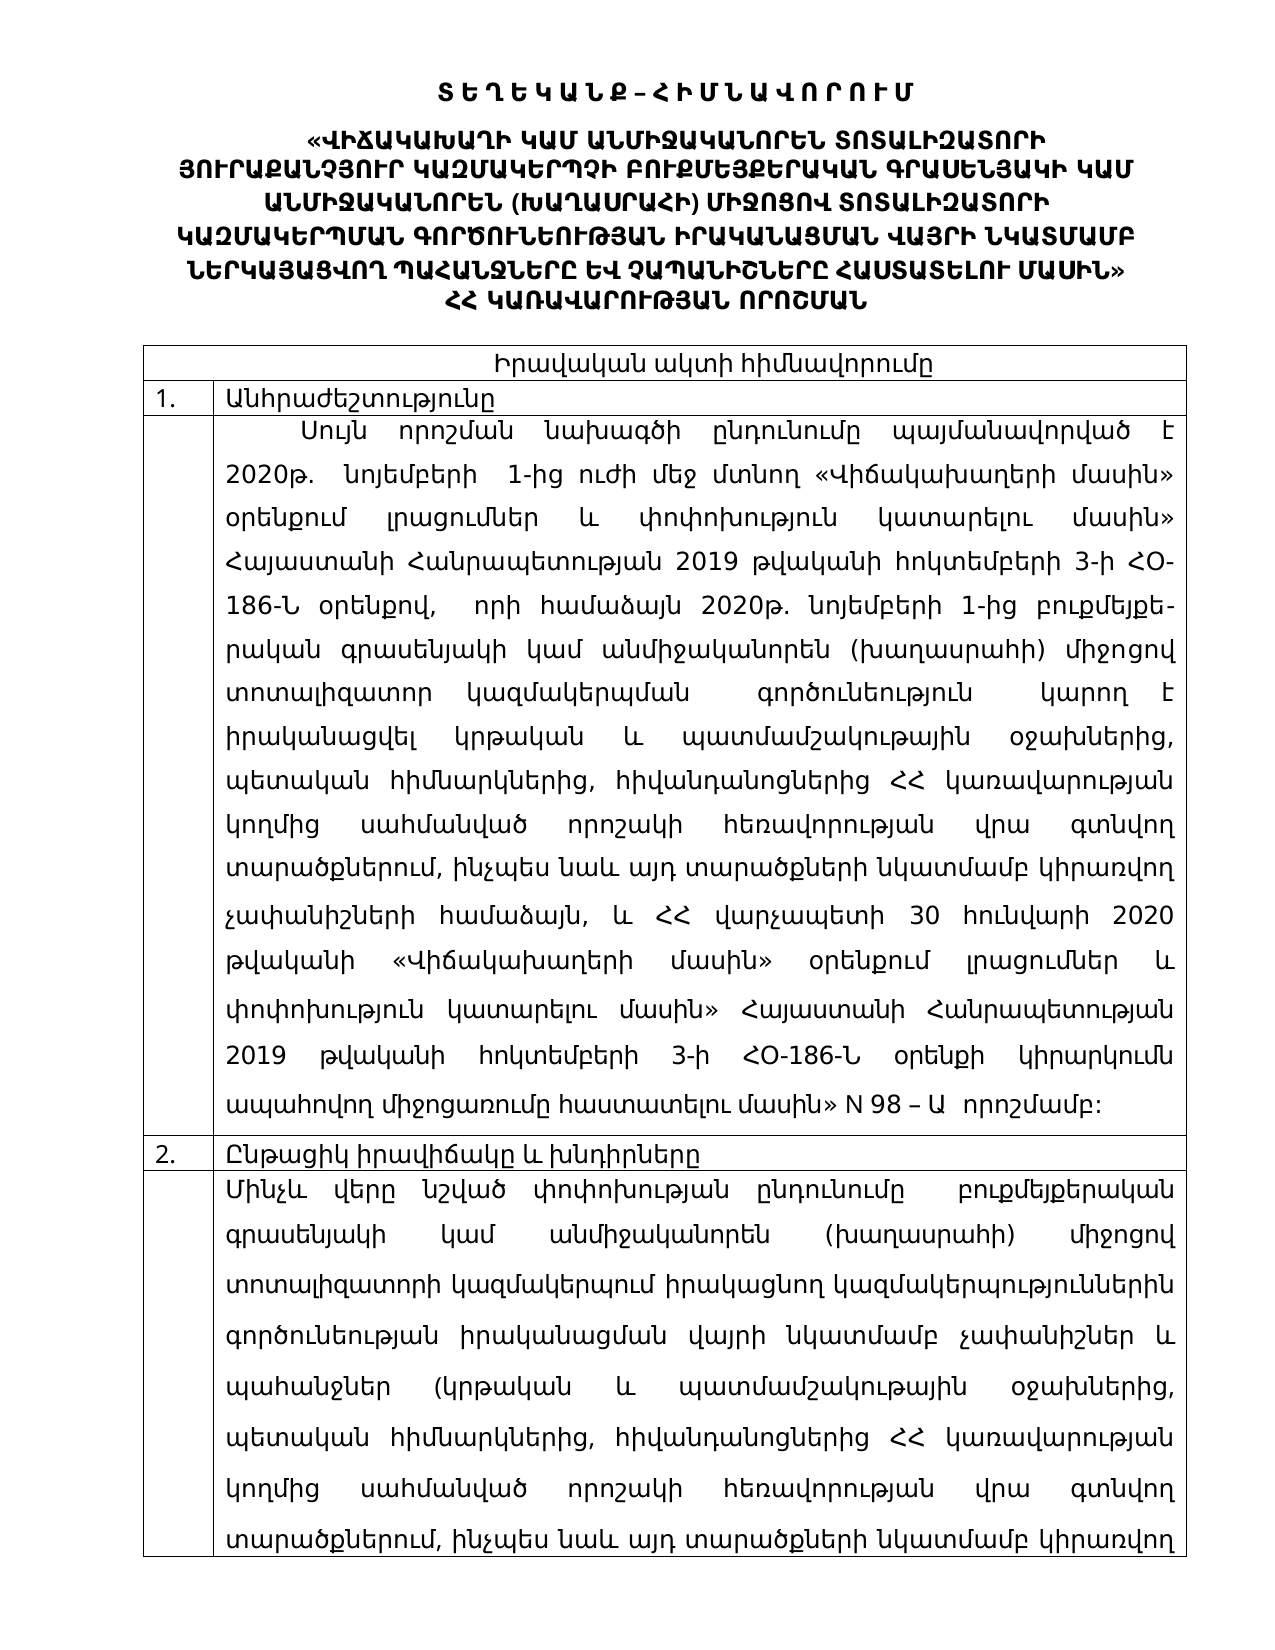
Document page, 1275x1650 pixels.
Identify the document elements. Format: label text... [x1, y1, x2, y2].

table_cell [144, 1171, 213, 1556]
table_cell Անհրաժեշտությունը [214, 381, 1186, 415]
table_cell Սույն որոշման նախագծի ընդունումը պայմանավորված է 2020թ. նոյեմբերի 1-ից ուժի մեջ մտնող «Վիճակախաղերի մասին» օրենքում լրացումներ և փոփոխություն կատարելու մասին» Հայաստանի Հանրապետության 2019 թվականի հոկտեմբերի 3-ի ՀՕ-186-Ն օրենքով, որի համաձայն 2020թ. նոյեմբերի 1-ից բուքմեյքերական գրասենյակի կամ անմիջականորեն (խաղասրահի) միջոցով տոտալիզատոր կազմակերպման գործունեություն կարող է իրականացվել կրթական և պատմամշակութային օջախներից, պետական հիմնարկներից, հիվանդանոցներից ՀՀ կառավարության կողմից սահմանված որոշակի հեռավորության վրա գտնվող տարածքներում, ինչպես նաև այդ տարածքների նկատմամբ կիրառվող չափանիշների համաձայն, և ՀՀ վարչապետի 30 հունվարի 2020 թվականի «Վիճակախաղերի մասին» օրենքում լրացումներ և փոփոխություն կատարելու մասին» Հայաստանի Հանրապետության 2019 թվականի հոկտեմբերի 3-ի ՀՕ-186-Ն օրենքի կիրարկումն ապահովող միջոցառումը հաստատելու մասին» N 98 – Ա որոշմամբ: [214, 416, 1186, 1135]
text Տ Ե Ղ Ե Կ Ա Ն Ք – Հ Ի Մ Ն Ա Վ Ո Ր Ո Ւ Մ [169, 75, 1143, 109]
text ՀՀ ԿԱՌԱՎԱՐՈՒԹՅԱՆ ՈՐՈՇՄԱՆ [169, 287, 1143, 316]
table_cell Ընթացիկ իրավիճակը և խնդիրները [214, 1136, 1186, 1170]
table_cell 2. [144, 1136, 213, 1170]
text «ՎԻՃԱԿԱԽԱՂԻ ԿԱՄ ԱՆՄԻՋԱԿԱՆՈՐԵՆ ՏՈՏԱԼԻԶԱՏՈՐԻ ՅՈՒՐԱՔԱՆՉՅՈՒՐ ԿԱԶՄԱԿԵՐՊՉԻ ԲՈՒՔՄԵՅՔԵՐԱԿԱՆ ԳՐԱՍԵՆՅԱԿԻ ԿԱՄ ԱՆՄԻՋԱԿԱՆՈՐԵՆ (ԽԱՂԱՍՐԱՀԻ) ՄԻՋՈՑՈՎ ՏՈՏԱԼԻԶԱՏՈՐԻ ԿԱԶՄԱԿԵՐՊՄԱՆ ԳՈՐԾՈՒՆԵՈՒԹՅԱՆ ԻՐԱԿԱՆԱՑՄԱՆ ՎԱՅՐԻ ՆԿԱՏՄԱՄԲ ՆԵՐԿԱՅԱՑՎՈՂ ՊԱՀԱՆՋՆԵՐԸ ԵՎ ՉԱՊԱՆԻՇՆԵՐԸ ՀԱՍՏԱՏԵԼՈՒ ՄԱՍԻՆ» [169, 126, 1143, 287]
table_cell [214, 1171, 1186, 1556]
table_cell [144, 416, 213, 1135]
table_cell 1. [144, 381, 213, 415]
table_header Իրավական ակտի հիմնավորումը [144, 346, 1186, 380]
